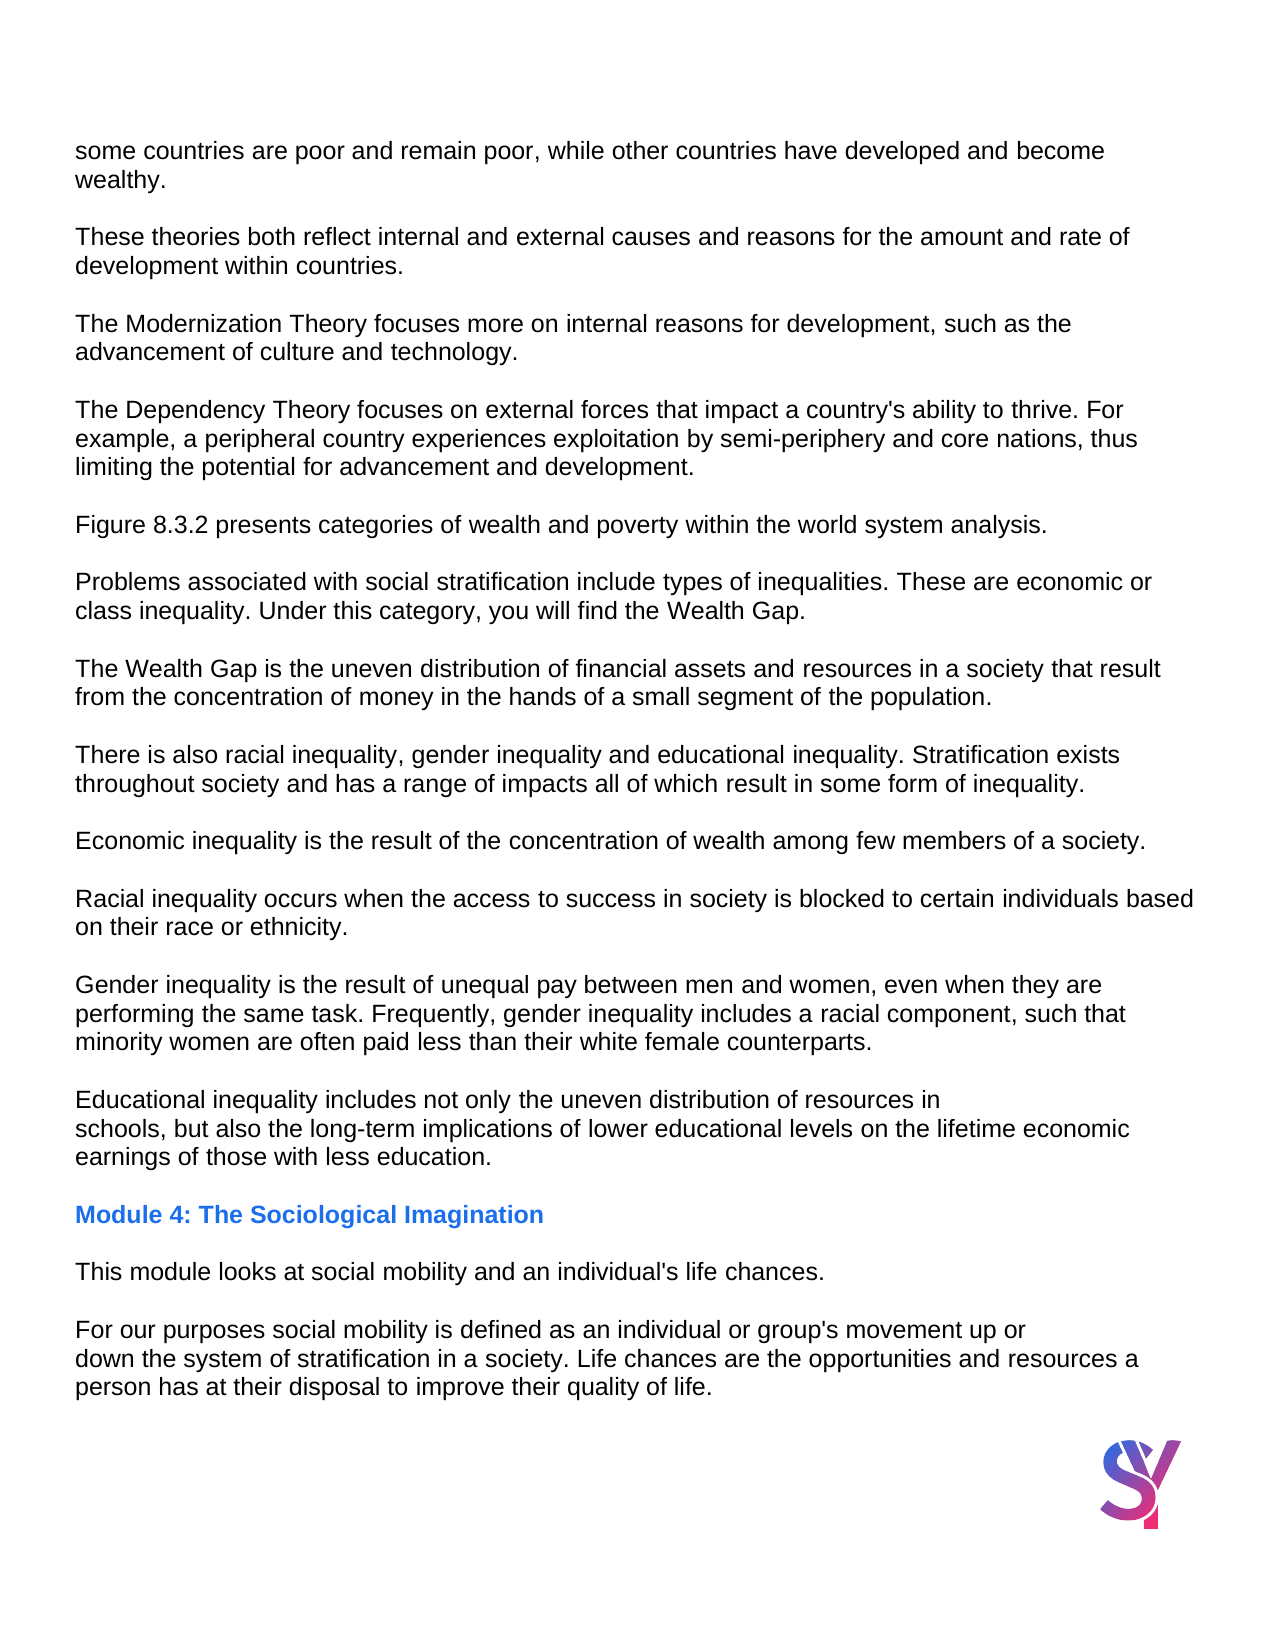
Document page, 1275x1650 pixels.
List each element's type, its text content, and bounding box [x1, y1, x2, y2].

text The Wealth Gap is the uneven distribution of financial assets and resources in a society that result from the concentration of money in the hands of a small segment of the population. [75, 653, 1200, 711]
text Figure 8.3.2 presents categories of wealth and poverty within the world system analysis. [75, 510, 1200, 538]
text Educational inequality includes not only the uneven distribution of resources in [75, 1085, 1200, 1113]
text For our purposes social mobility is defined as an individual or group's movement up or [75, 1315, 1200, 1343]
text Problems associated with social stratification include types of inequalities. These are economic or class inequality. Under this category, you will find the Wealth Gap. [75, 567, 1200, 625]
text There is also racial inequality, gender inequality and educational inequality. Stratification exists throughout society and has a range of impacts all of which result in some form of inequality. [75, 740, 1200, 797]
text down the system of stratification in a society. Life chances are the opportunities and resources a person has at their disposal to improve their quality of life. [75, 1343, 1200, 1401]
text Module 4: The Sociological Imagination [75, 1200, 1200, 1228]
text schools, but also the long-term implications of lower educational levels on the lifetime economic earnings of those with less education. [75, 1113, 1200, 1171]
text The Dependency Theory focuses on external forces that impact a country's ability to thrive. For example, a peripheral country experiences exploitation by semi-periphery and core nations, thus limiting the potential for advancement and development. [75, 395, 1200, 481]
text Economic inequality is the result of the concentration of wealth among few members of a society. [75, 826, 1200, 855]
text These theories both reflect internal and external causes and reasons for the amount and rate of development within countries. [75, 222, 1200, 280]
text This module looks at social mobility and an individual's life chances. [75, 1257, 1200, 1286]
text Racial inequality occurs when the access to success in society is blocked to certain individuals based on their race or ethnicity. [75, 883, 1200, 941]
text The Modernization Theory focuses more on internal reasons for development, such as the advancement of culture and technology. [75, 308, 1200, 366]
text Gender inequality is the result of unequal pay between men and women, even when they are performing the same task. Frequently, gender inequality includes a racial component, such that minority women are often paid less than their white female counterparts. [75, 970, 1200, 1056]
picture [1080, 1424, 1200, 1545]
